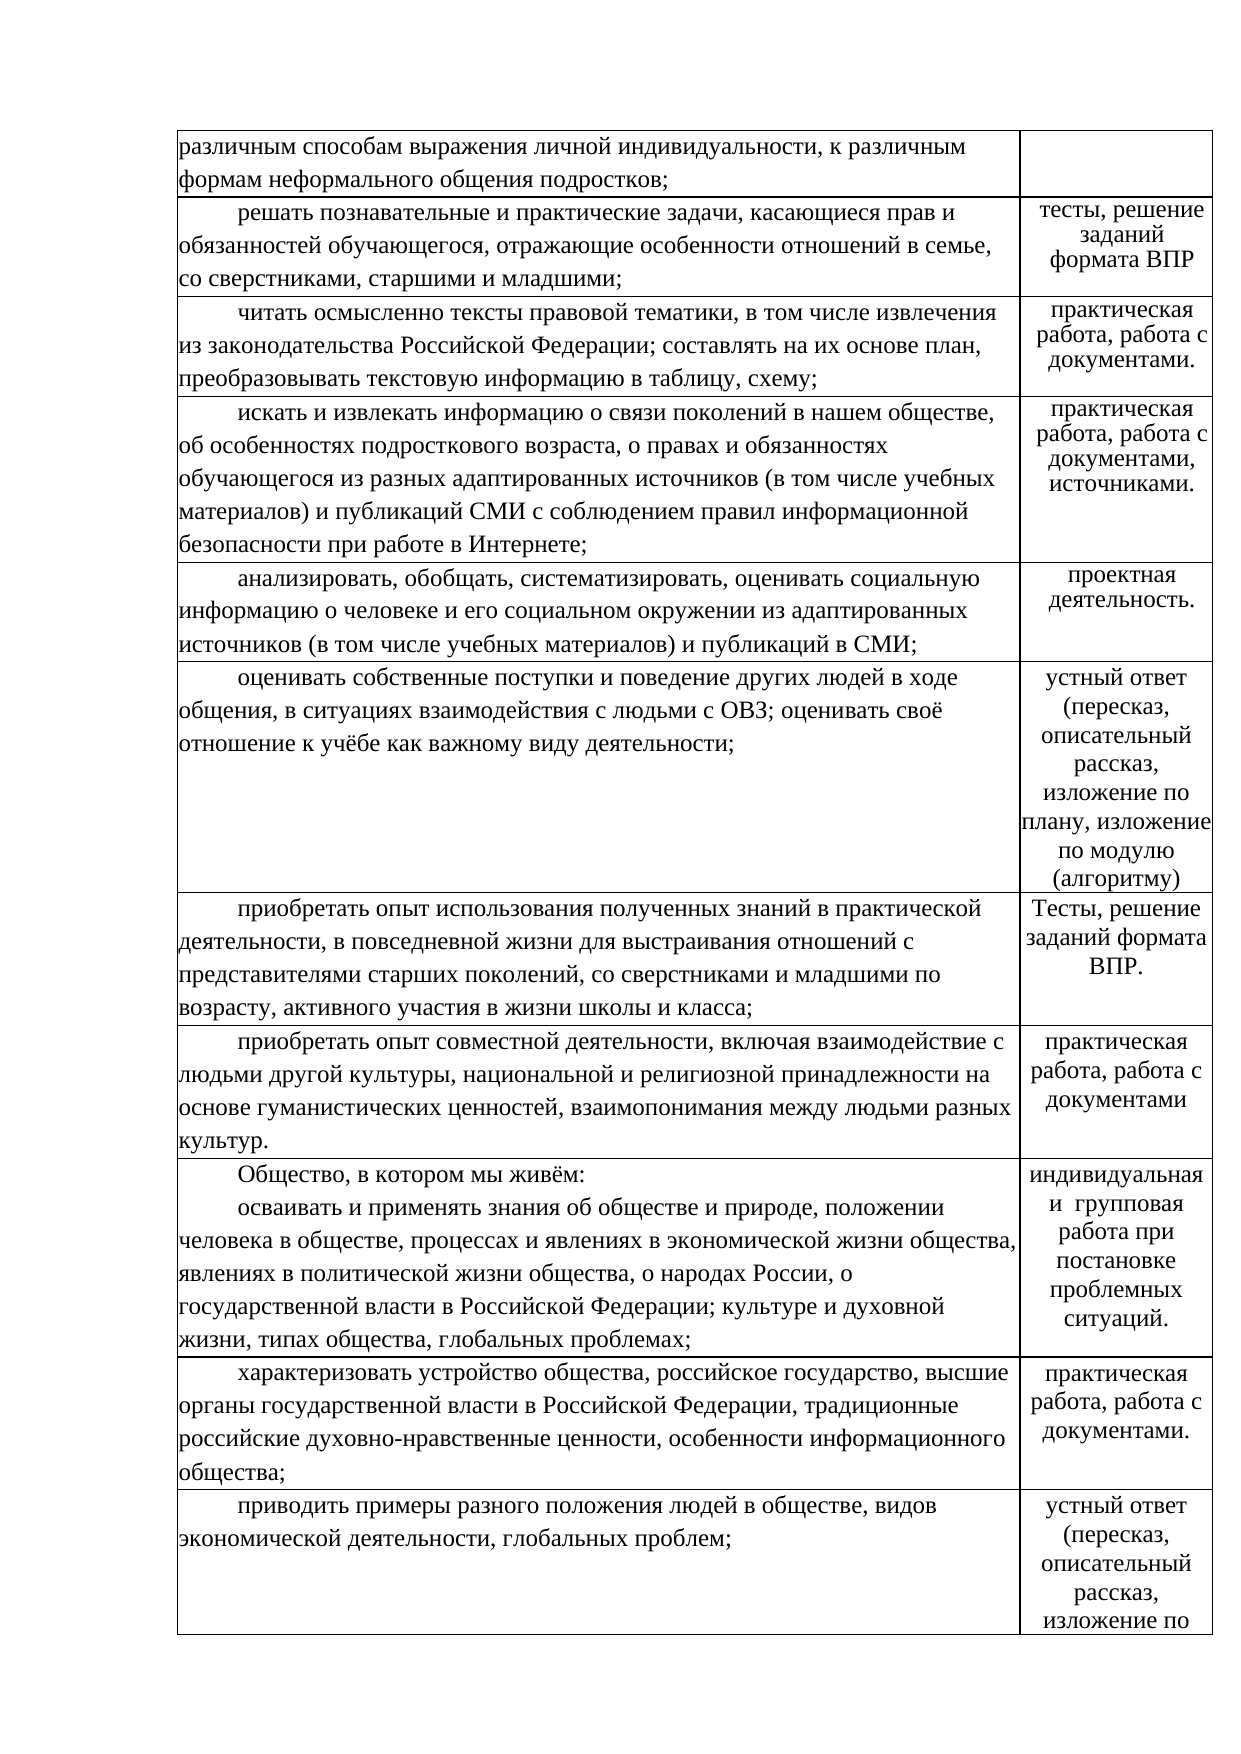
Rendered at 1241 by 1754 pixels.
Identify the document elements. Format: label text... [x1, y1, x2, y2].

table_cell читать осмысленно тексты правовой тематики, в том числе извлечения из законодательства Российской Федерации; составлять на их основе план, преобразовывать текстовую информацию в таблицу, схему; [178, 297, 1019, 396]
table_cell характеризовать устройство общества, российское государство, высшие органы государственной власти в Российской Федерации, традиционные российские духовно-нравственные ценности, особенности информационного общества; [178, 1358, 1019, 1489]
table_cell приобретать опыт совместной деятельности, включая взаимодействие с людьми другой культуры, национальной и религиозной принадлежности на основе гуманистических ценностей, взаимопонимания между людьми разных культур. [178, 1026, 1019, 1158]
table_cell Общество, в котором мы живём: осваивать и применять знания об обществе и природе, положении человека в обществе, процессах и явлениях в экономической жизни общества, явлениях в политической жизни общества, о народах России, о государственной власти в Российской Федерации; культуре и духовной жизни, типах общества, глобальных проблемах; [178, 1159, 1019, 1356]
table_cell тесты, решение заданий формата ВПР [1021, 198, 1212, 296]
table_cell Тесты, решение заданий формата ВПР. [1021, 893, 1212, 1025]
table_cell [1021, 131, 1212, 196]
table_cell практическая работа, работа с документами. [1021, 1358, 1212, 1489]
table_cell оценивать собственные поступки и поведение других людей в ходе общения, в ситуациях взаимодействия с людьми с ОВЗ; оценивать своё отношение к учёбе как важному виду деятельности; [178, 662, 1019, 892]
table_cell практическая работа, работа с документами, источниками. [1021, 397, 1212, 562]
table_cell анализировать, обобщать, систематизировать, оценивать социальную информацию о человеке и его социальном окружении из адаптированных источников (в том числе учебных материалов) и публикаций в СМИ; [178, 563, 1019, 661]
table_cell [178, 131, 1019, 196]
table_cell решать познавательные и практические задачи, касающиеся прав и обязанностей обучающегося, отражающие особенности отношений в семье, со сверстниками, старшими и младшими; [178, 198, 1019, 296]
table_cell индивидуальная и групповая работа при постановке проблемных ситуаций. [1021, 1159, 1212, 1356]
table_cell практическая работа, работа с документами [1021, 1026, 1212, 1158]
table_cell проектная деятельность. [1021, 563, 1212, 661]
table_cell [178, 1490, 1019, 1634]
table_cell искать и извлекать информацию о связи поколений в нашем обществе, об особенностях подросткового возраста, о правах и обязанностях обучающегося из разных адаптированных источников (в том числе учебных материалов) и публикаций СМИ с соблюдением правил информационной безопасности при работе в Интернете; [178, 397, 1019, 562]
table_cell практическая работа, работа с документами. [1021, 297, 1212, 396]
table_cell устный ответ (пересказ, описательный рассказ, изложение по плану, изложение по модулю (алгоритму) [1021, 662, 1212, 892]
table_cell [1021, 1490, 1212, 1634]
table_cell приобретать опыт использования полученных знаний в практической деятельности, в повседневной жизни для выстраивания отношений с представителями старших поколений, со сверстниками и младшими по возрасту, активного участия в жизни школы и класса; [178, 893, 1019, 1025]
